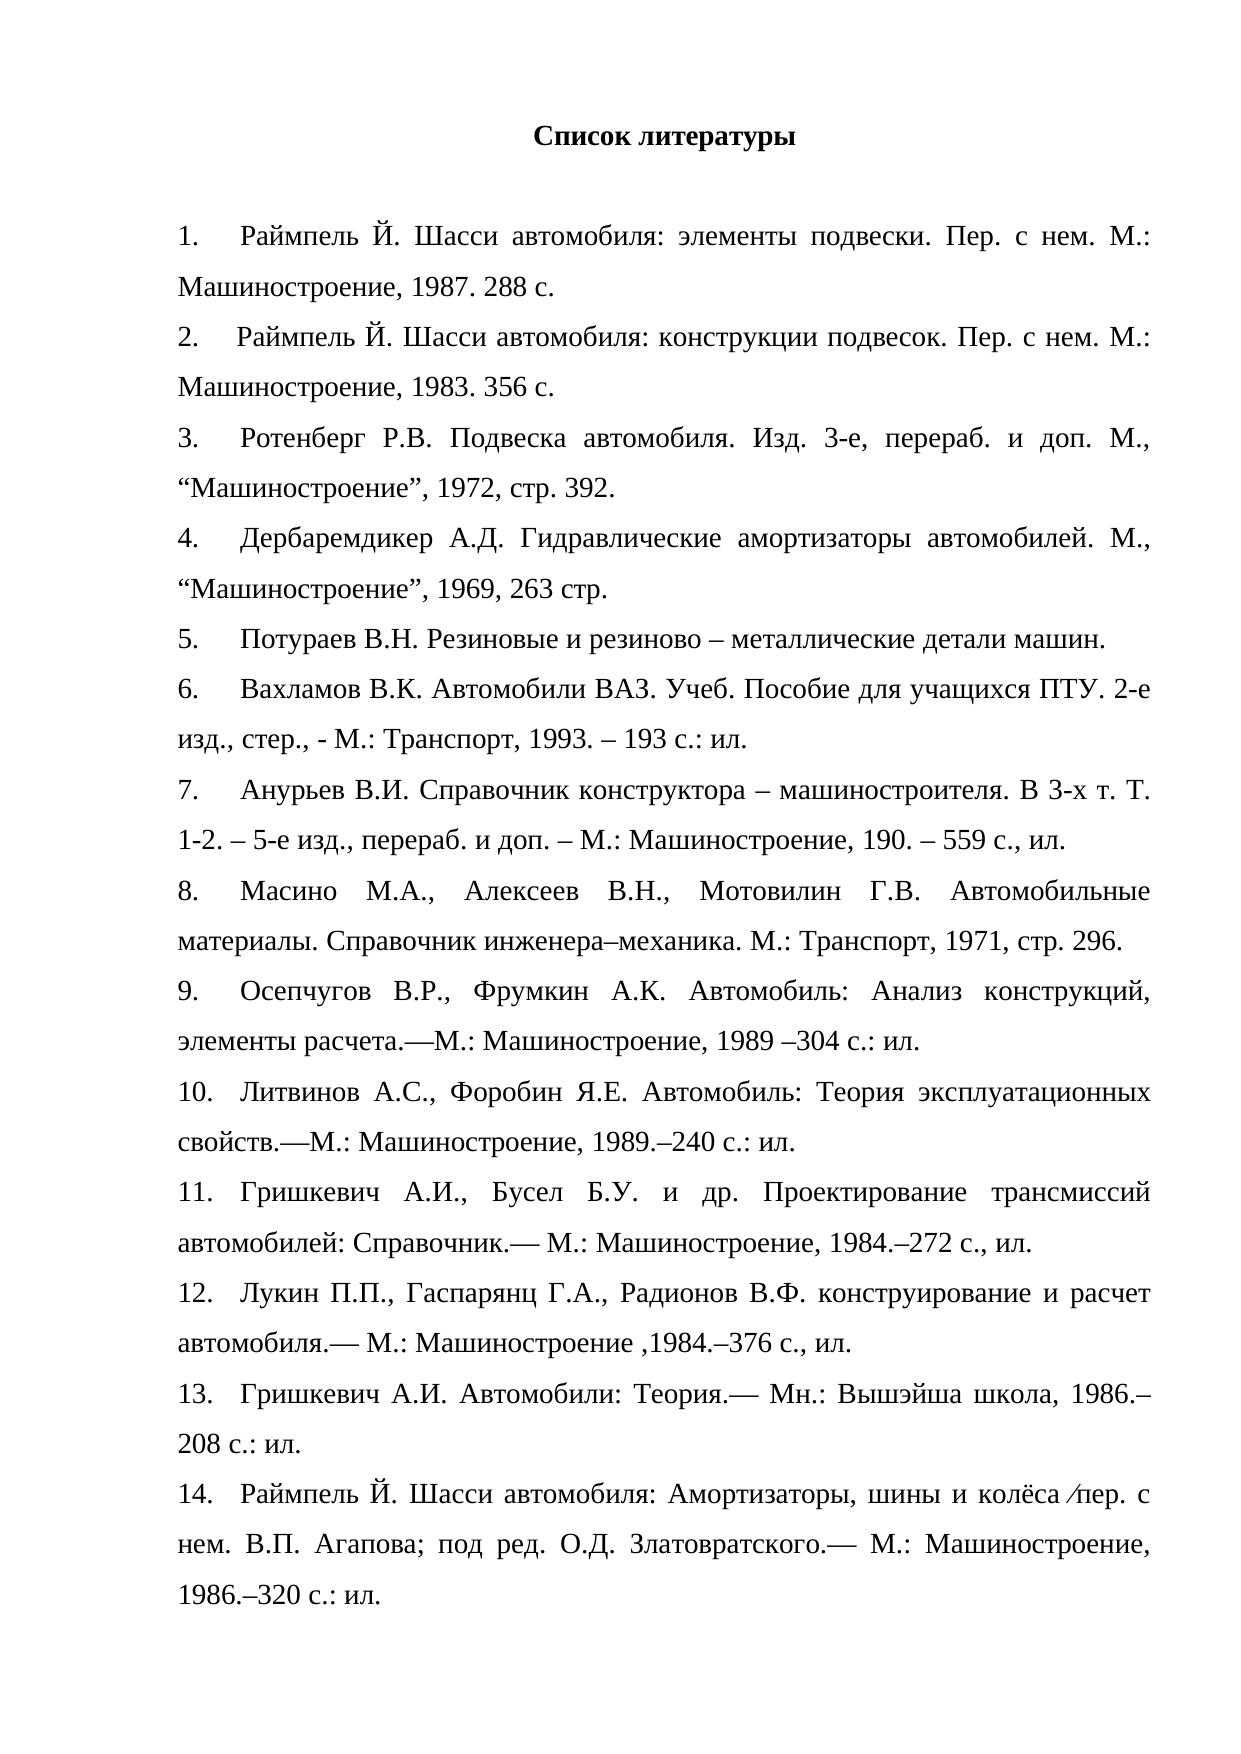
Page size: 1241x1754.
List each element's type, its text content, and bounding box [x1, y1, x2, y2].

list Гришкевич А.И. Автомобили: Теория.— Мн.: Вышэйша школа, 1986.–208 с.: ил. [177, 1376, 1152, 1460]
list Раймпель Й. Шасси автомобиля: элементы подвески. Пер. с нем. М.: Машиностроение, 1987. 288 с. [177, 219, 1152, 303]
list Дербаремдикер А.Д. Гидравлические амортизаторы автомобилей. М., “Машиностроение”, 1969, 263 стр. [177, 521, 1152, 604]
list Потураев В.Н. Резиновые и резиново – металлические детали машин. [177, 621, 1152, 655]
list Вахламов В.К. Автомобили ВАЗ. Учеб. Пособие для учащихся ПТУ. 2-е изд., стер., - М.: Транспорт, 1993. – 193 с.: ил. [177, 672, 1152, 755]
list Литвинов А.С., Форобин Я.Е. Автомобиль: Теория эксплуатационных свойств.—М.: Машиностроение, 1989.–240 с.: ил. [177, 1074, 1152, 1158]
list Гришкевич А.И., Бусел Б.У. и др. Проектирование трансмиссий автомобилей: Справочник.— М.: Машиностроение, 1984.–272 с., ил. [177, 1175, 1152, 1258]
list Ротенберг Р.В. Подвеска автомобиля. Изд. 3-е, перераб. и доп. М., “Машиностроение”, 1972, стр. 392. [177, 420, 1152, 504]
list Анурьев В.И. Справочник конструктора – машиностроителя. В 3-х т. Т. 1-2. – 5-е изд., перераб. и доп. – М.: Машиностроение, 190. – 559 с., ил. [177, 772, 1152, 856]
list Осепчугов В.Р., Фрумкин А.К. Автомобиль: Анализ конструкций, элементы расчета.—М.: Машиностроение, 1989 –304 с.: ил. [177, 973, 1152, 1057]
list Лукин П.П., Гаспарянц Г.А., Радионов В.Ф. конструирование и расчет автомобиля.— М.: Машиностроение ,1984.–376 с., ил. [177, 1275, 1152, 1359]
text Список литературы [177, 118, 1152, 152]
list Масино М.А., Алексеев В.Н., Мотовилин Г.В. Автомобильные материалы. Справочник инженера–механика. М.: Транспорт, 1971, стр. 296. [177, 873, 1152, 957]
list Раймпель Й. Шасси автомобиля: Амортизаторы, шины и колёса ⁄пер. с нем. В.П. Агапова; под ред. О.Д. Златовратского.— М.: Машиностроение, 1986.–320 с.: ил. [177, 1477, 1152, 1611]
list Раймпель Й. Шасси автомобиля: конструкции подвесок. Пер. с нем. М.: Машиностроение, 1983. 356 с. [177, 319, 1152, 403]
